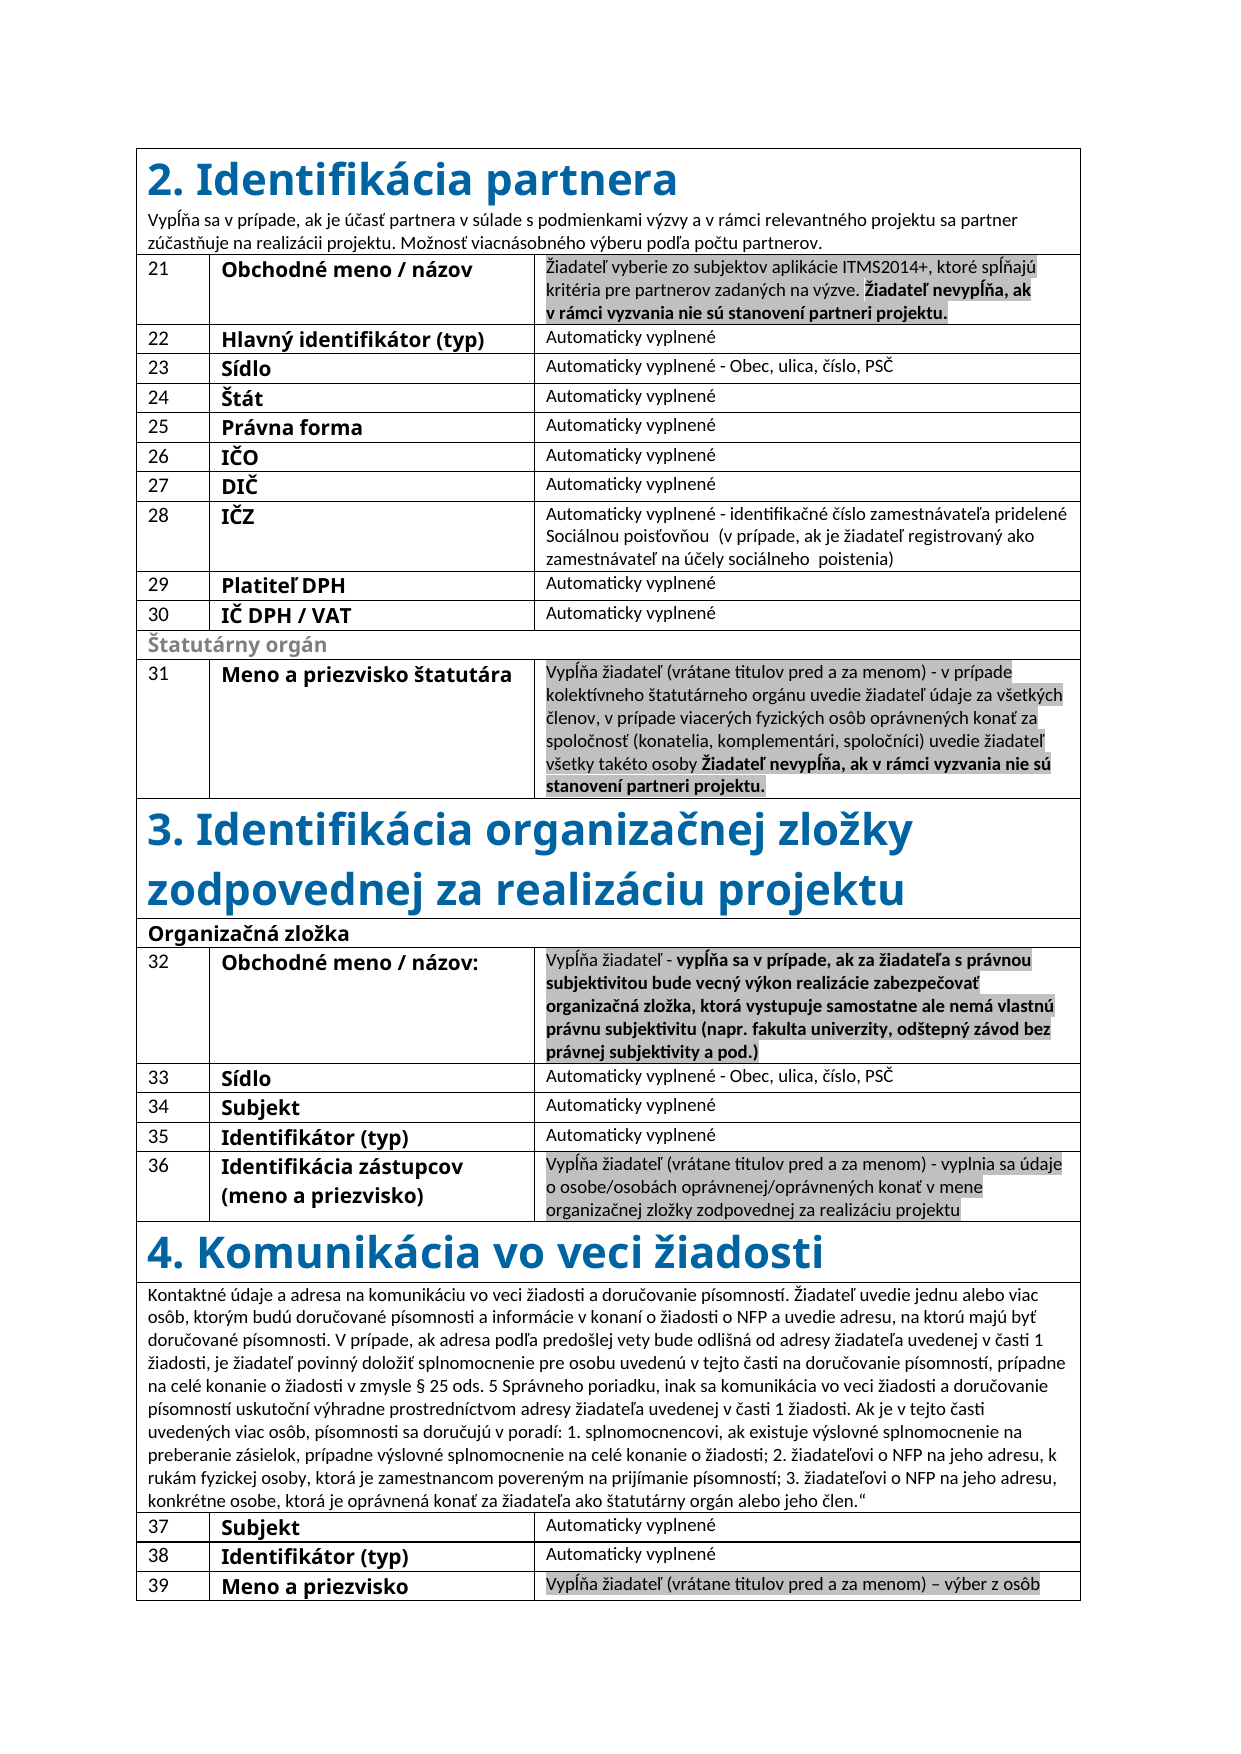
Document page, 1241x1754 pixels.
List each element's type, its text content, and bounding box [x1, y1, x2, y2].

table_cell Meno a priezvisko [210, 1572, 534, 1600]
table_cell 31 [137, 660, 209, 797]
table_cell 26 [137, 443, 209, 471]
table_cell Kontaktné údaje a adresa na komunikáciu vo veci žiadosti a doručovanie písomností. Žiadateľ uvedie jednu alebo viac osôb, ktorým budú doručované písomnosti a informácie v konaní o žiadosti o NFP a uvedie adresu, na ktorú majú byť doručované písomnosti. V prípade, ak adresa podľa predošlej vety bude odlišná od adresy žiadateľa uvedenej v časti 1 žiadosti, je žiadateľ povinný doložiť splnomocnenie pre osobu uvedenú v tejto časti na doručovanie písomností, prípadne na celé konanie o žiadosti v zmysle § 25 ods. 5 Správneho poriadku, inak sa komunikácia vo veci žiadosti a doručovanie písomností uskutoční výhradne prostredníctvom adresy žiadateľa uvedenej v časti 1 žiadosti. Ak je v tejto časti uvedených viac osôb, písomnosti sa doručujú v poradí: 1. splnomocnencovi, ak existuje výslovné splnomocnenie na preberanie zásielok, prípadne výslovné splnomocnenie na celé konanie o žiadosti; 2. žiadateľovi o NFP na jeho adresu, k rukám fyzickej osoby, ktorá je zamestnancom povereným na prijímanie písomností; 3. žiadateľovi o NFP na jeho adresu, konkrétne osobe, ktorá je oprávnená konať za žiadateľa ako štatutárny orgán alebo jeho člen.“ [137, 1283, 1080, 1512]
table_cell Vypĺňa žiadateľ (vrátane titulov pred a za menom) – výber z osôb subjektu žiadateľa resp. partnera – v závislosti od relevancie. [535, 1572, 1080, 1600]
table_cell 21 [137, 255, 209, 324]
table_cell Automaticky vyplnené [535, 325, 1080, 353]
table_cell IČZ [210, 502, 534, 571]
table_cell 35 [137, 1123, 209, 1151]
table_cell Automaticky vyplnené [535, 572, 1080, 600]
table_cell 4. Komunikácia vo veci žiadosti [137, 1222, 1080, 1282]
table_cell Právna forma [210, 413, 534, 442]
table_cell 29 [137, 572, 209, 600]
table_cell Meno a priezvisko štatutára [210, 660, 534, 797]
table_cell Obchodné meno / názov [210, 255, 534, 324]
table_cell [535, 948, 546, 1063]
table_cell Organizačná zložka [137, 919, 1080, 947]
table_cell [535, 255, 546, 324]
table_cell 2. Identifikácia partnera Vypĺňa sa v prípade, ak je účasť partnera v súlade s podmienkami výzvy a v rámci relevantného projektu sa partner zúčastňuje na realizácii projektu. Možnosť viacnásobného výberu podľa počtu partnerov. [137, 149, 1080, 254]
table_cell IČO [210, 443, 534, 471]
table_cell Automaticky vyplnené [535, 601, 1080, 629]
table_cell Automaticky vyplnené [535, 1543, 1080, 1571]
table_cell Automaticky vyplnené [535, 384, 1080, 412]
table_cell Vypĺňa žiadateľ - vypĺňa sa v prípade, ak za žiadateľa s právnou subjektivitou bude vecný výkon realizácie zabezpečovať organizačná zložka, ktorá vystupuje samostatne ale nemá vlastnú právnu subjektivitu (napr. fakulta univerzity, odštepný závod bez právnej subjektivity a pod.) [759, 948, 1080, 1063]
table_cell Automaticky vyplnené - Obec, ulica, číslo, PSČ [535, 1064, 1080, 1092]
table_cell 39 [137, 1572, 209, 1600]
table_cell Subjekt [210, 1513, 534, 1541]
table_cell 28 [137, 502, 209, 571]
table_cell Identifikátor (typ) [210, 1543, 534, 1571]
table_cell 3. Identifikácia organizačnej zložky zodpovednej za realizáciu projektu [137, 799, 1080, 918]
table_cell Automaticky vyplnené - Obec, ulica, číslo, PSČ [535, 354, 1080, 383]
table_cell DIČ [210, 472, 534, 501]
table_cell IČ DPH / VAT [210, 601, 534, 629]
table_cell Obchodné meno / názov: [210, 948, 534, 1063]
table_cell 37 [137, 1513, 209, 1541]
table_cell 27 [137, 472, 209, 501]
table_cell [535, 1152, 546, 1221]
table_cell Automaticky vyplnené [535, 1513, 1080, 1541]
table_cell 38 [137, 1543, 209, 1571]
table_cell 30 [137, 601, 209, 629]
table_cell Automaticky vyplnené [535, 413, 1080, 442]
table_cell 25 [137, 413, 209, 442]
table_cell Automaticky vyplnené [535, 1093, 1080, 1122]
table_cell Sídlo [210, 1064, 534, 1092]
table_cell Hlavný identifikátor (typ) [210, 325, 534, 353]
table_cell Štát [210, 384, 534, 412]
table_cell Vypĺňa žiadateľ (vrátane titulov pred a za menom) - v prípade kolektívneho štatutárneho orgánu uvedie žiadateľ údaje za všetkých členov, v prípade viacerých fyzických osôb oprávnených konať za spoločnosť (konatelia, komplementári, spoločníci) uvedie žiadateľ všetky takéto osoby Žiadateľ nevypĺňa, ak v rámci vyzvania nie sú stanovení partneri projektu. [535, 660, 1080, 797]
table_cell 34 [137, 1093, 209, 1122]
table_cell Automaticky vyplnené [535, 443, 1080, 471]
table_cell 22 [137, 325, 209, 353]
table_cell 32 [137, 948, 209, 1063]
table_cell Automaticky vyplnené [535, 1123, 1080, 1151]
table_cell Identifikácia zástupcov (meno a priezvisko) [210, 1152, 534, 1221]
table_cell Štatutárny orgán [137, 631, 1080, 659]
table_cell Platiteľ DPH [210, 572, 534, 600]
table_cell 24 [137, 384, 209, 412]
table_cell 33 [137, 1064, 209, 1092]
table_cell Subjekt [210, 1093, 534, 1122]
table_cell 36 [137, 1152, 209, 1221]
table_cell 23 [137, 354, 209, 383]
table_cell Automaticky vyplnené [535, 472, 1080, 501]
table_cell Identifikátor (typ) [210, 1123, 534, 1151]
table_cell Sídlo [210, 354, 534, 383]
